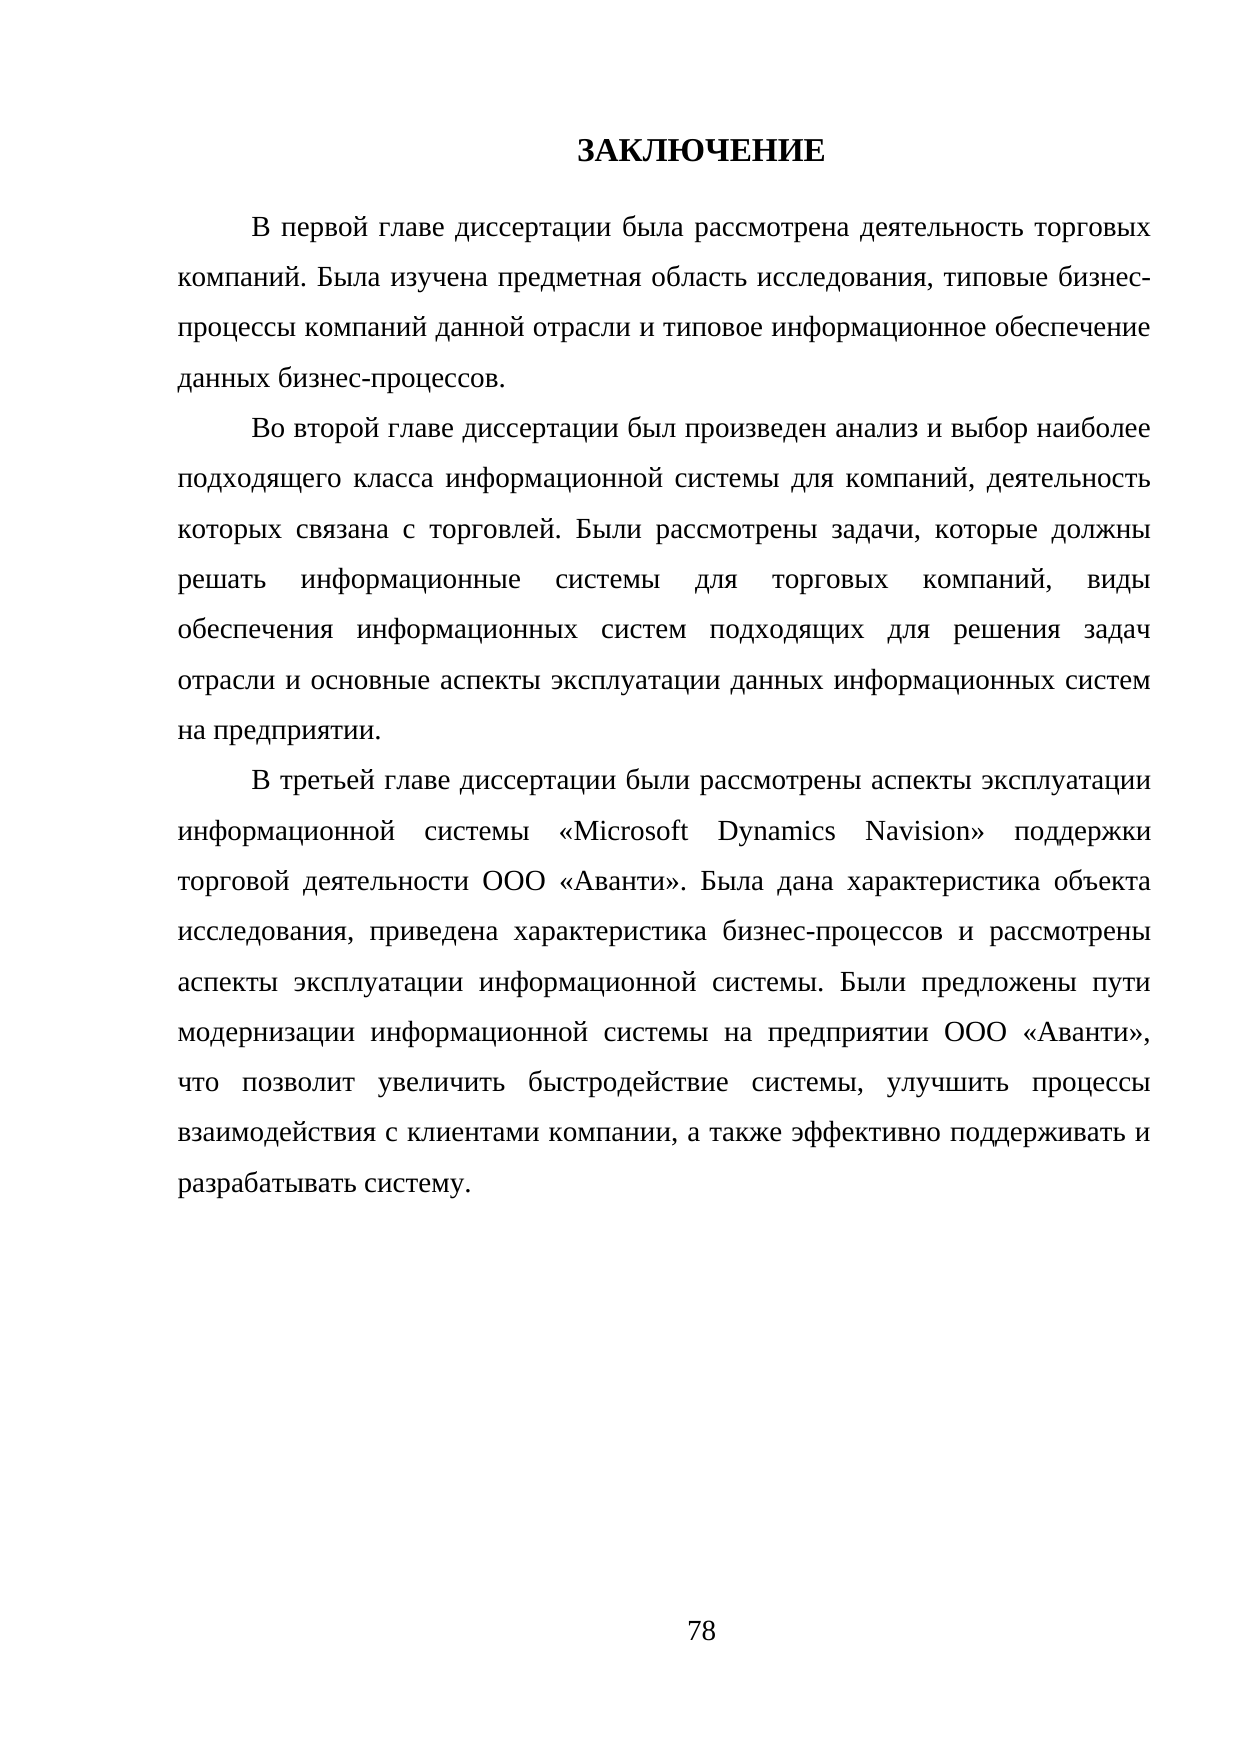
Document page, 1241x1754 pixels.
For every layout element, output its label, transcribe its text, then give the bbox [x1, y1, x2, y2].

subtitle Заключение [177, 131, 1152, 169]
text В третьей главе диссертации были рассмотрены аспекты эксплуатации информационной системы «Microsoft Dynamics Navision» поддержки торговой деятельности ООО «Аванти». Была дана характеристика объекта исследования, приведена характеристика бизнес-процессов и рассмотрены аспекты эксплуатации информационной системы. Были предложены пути модернизации информационной системы на предприятии ООО «Аванти», что позволит увеличить быстродействие системы, улучшить процессы взаимодействия с клиентами компании, а также эффективно поддерживать и разрабатывать систему. [177, 762, 1152, 1198]
text Во второй главе диссертации был произведен анализ и выбор наиболее подходящего класса информационной системы для компаний, деятельность которых связана с торговлей. Были рассмотрены задачи, которые должны решать информационные системы для торговых компаний, виды обеспечения информационных систем подходящих для решения задач отрасли и основные аспекты эксплуатации данных информационных систем на предприятии. [177, 410, 1152, 746]
text В первой главе диссертации была рассмотрена деятельность торговых компаний. Была изучена предметная область исследования, типовые бизнес-процессы компаний данной отрасли и типовое информационное обеспечение данных бизнес-процессов. [177, 209, 1152, 393]
